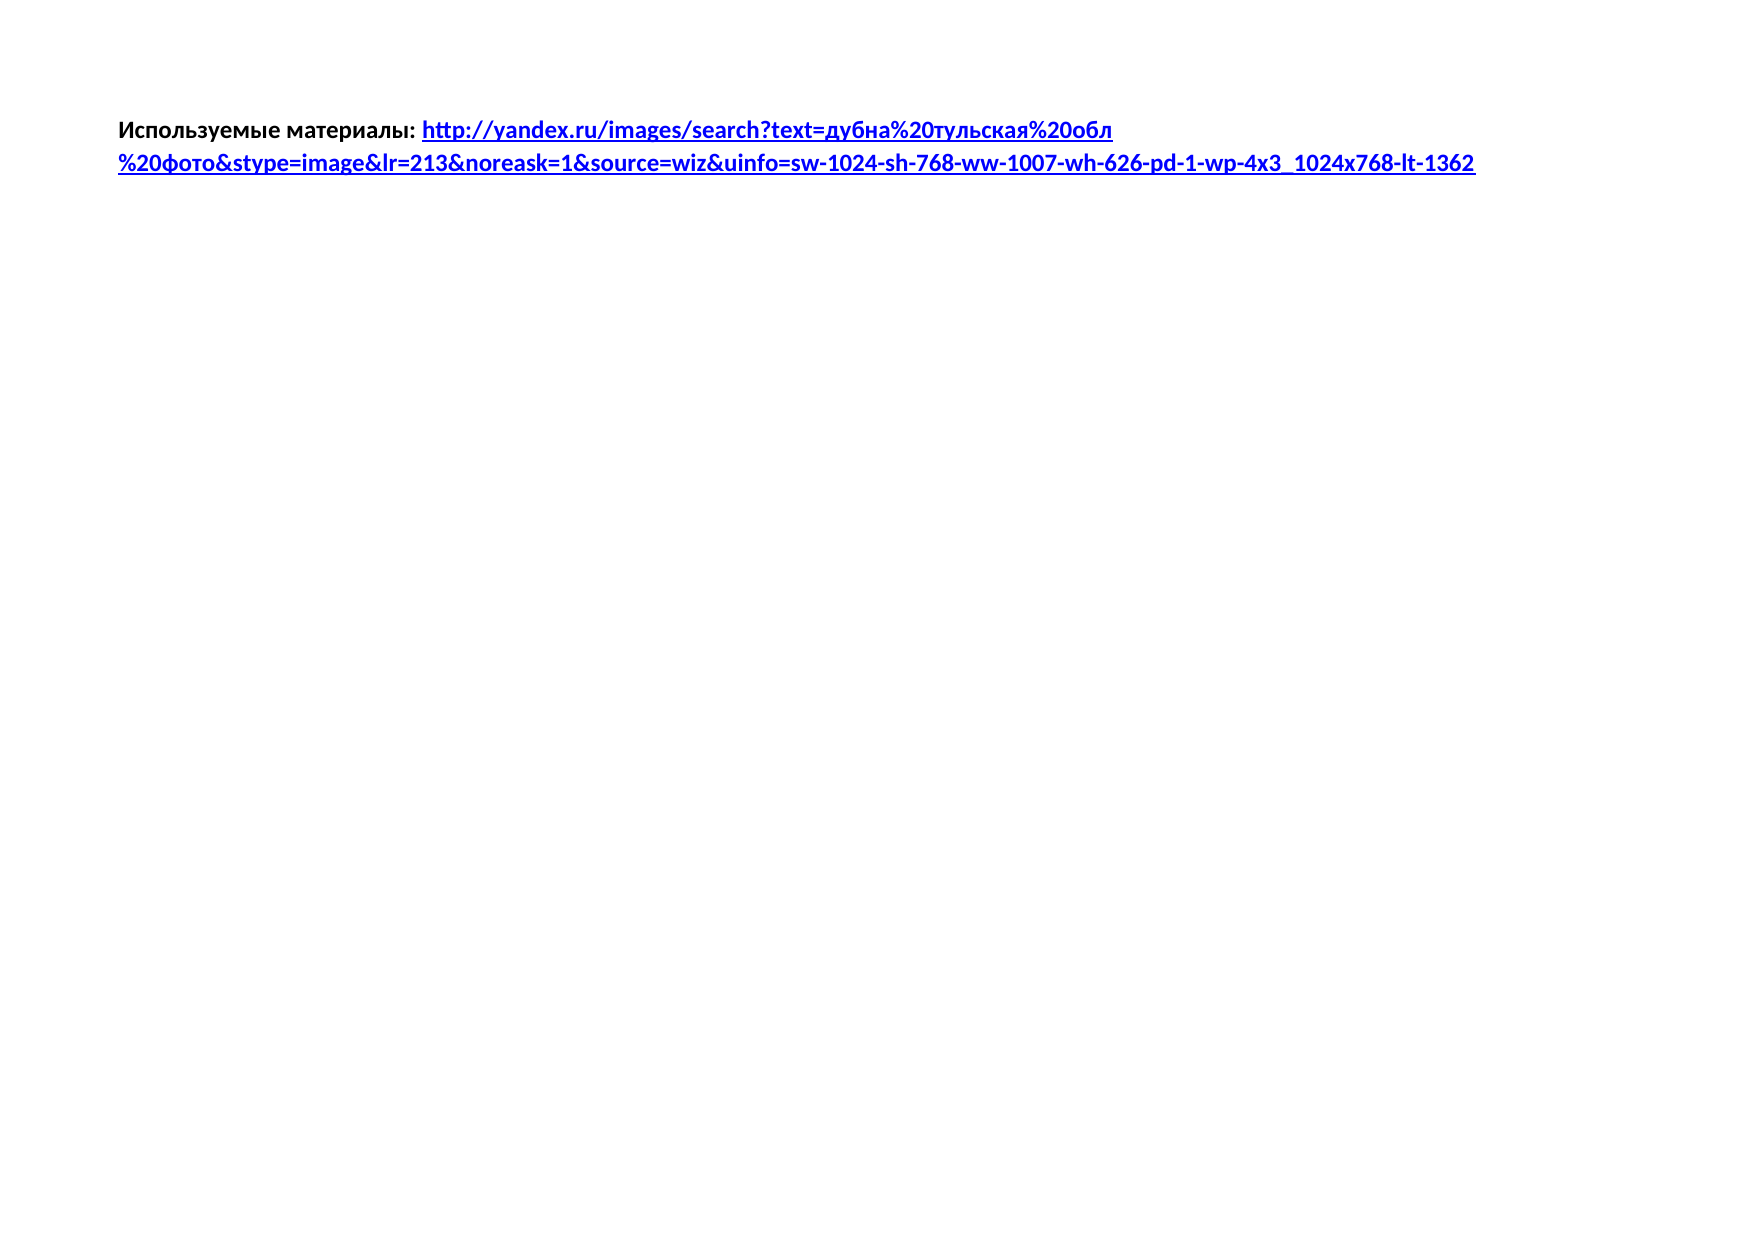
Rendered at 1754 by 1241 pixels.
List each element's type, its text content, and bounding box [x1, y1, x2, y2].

text Используемые материалы: http://yandex.ru/images/search?text=дубна%20тульская%20обл%20фото&stype=image&lr=213&noreask=1&source=wiz&uinfo=sw-1024-sh-768-ww-1007-wh-626-pd-1-wp-4x3_1024x768-lt-1362 [118, 114, 1636, 177]
